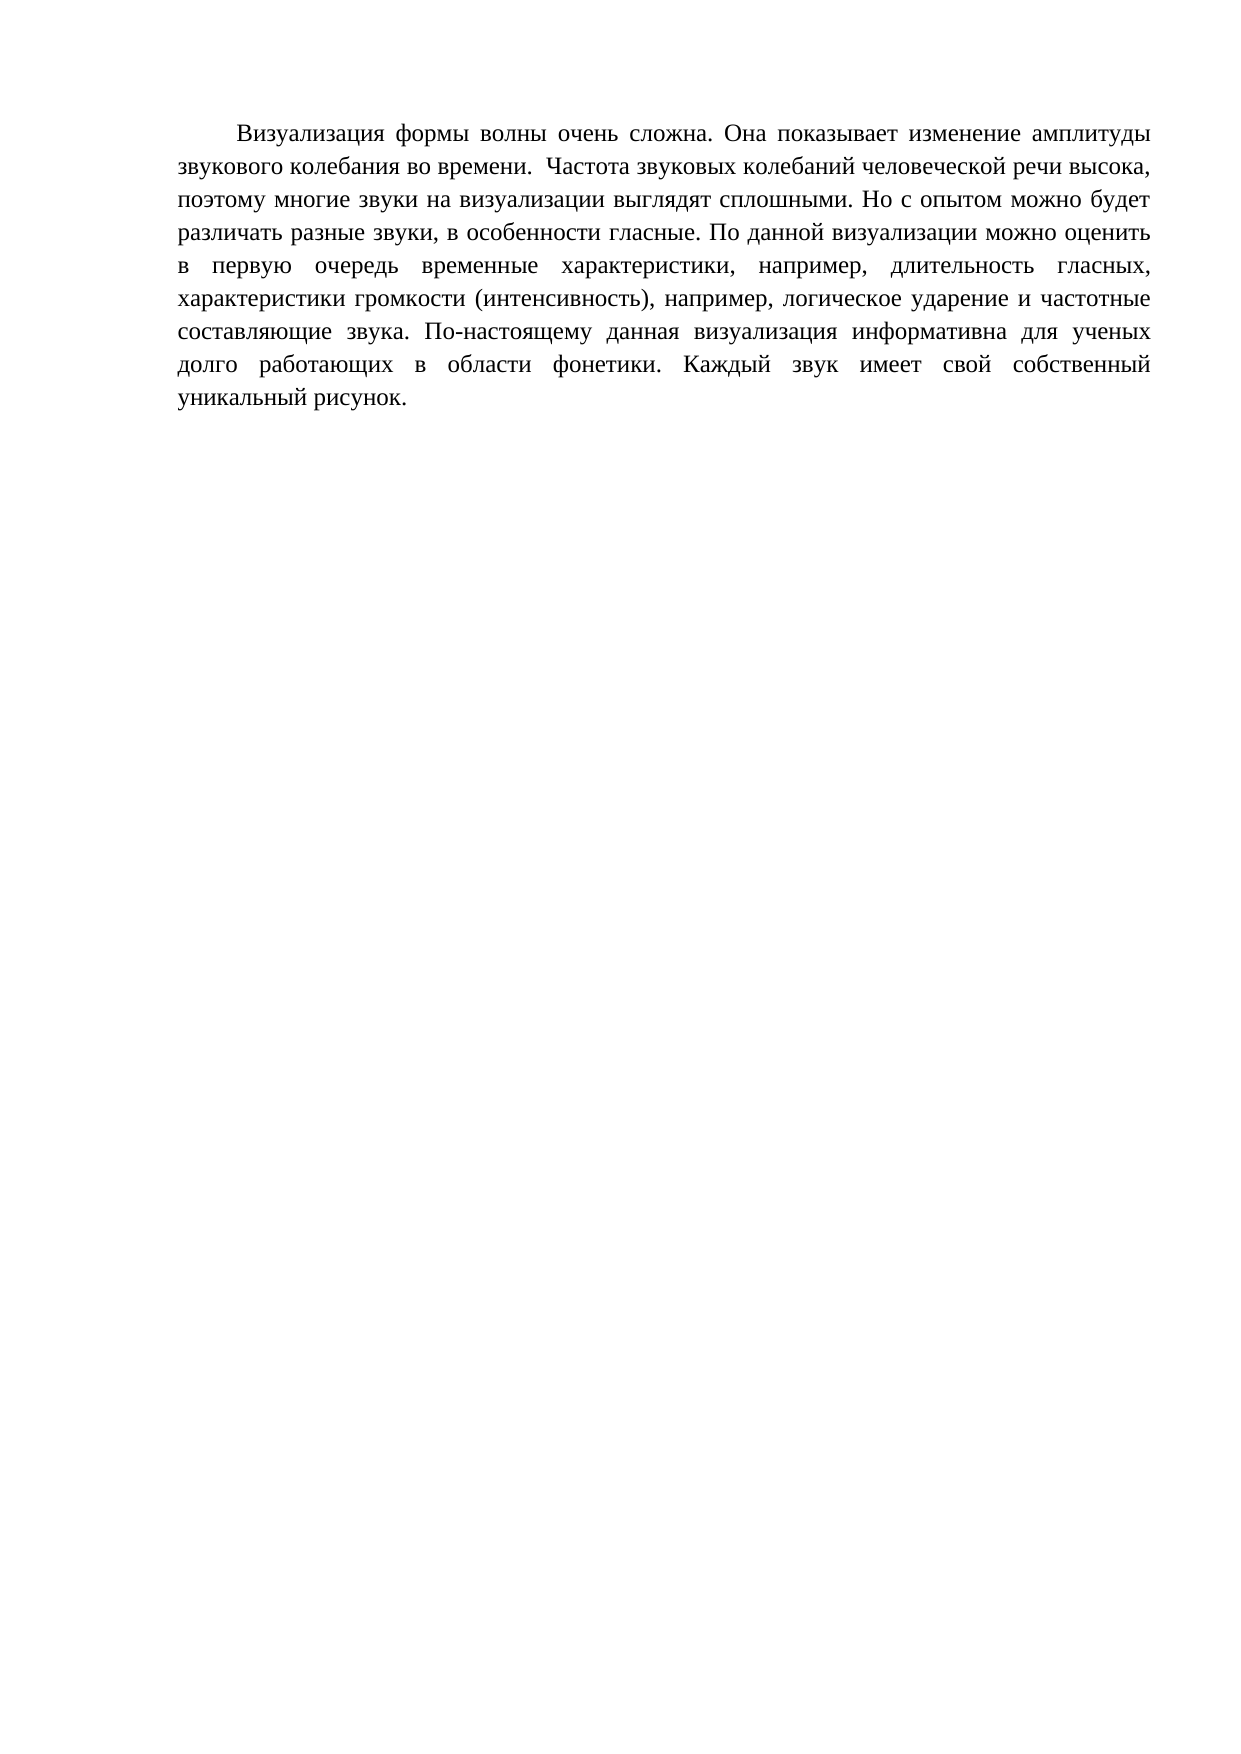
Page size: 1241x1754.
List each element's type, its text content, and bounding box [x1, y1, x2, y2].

list Визуализация формы волны очень сложна. Она показывает изменение амплитуды звукового колебания во времени. Частота звуковых колебаний человеческой речи высока, поэтому многие звуки на визуализации выглядят сплошными. Но с опытом можно будет различать разные звуки, в особенности гласные. По данной визуализации можно оценить в первую очередь временные характеристики, например, длительность гласных, характеристики громкости (интенсивность), например, логическое ударение и частотные составляющие звука. По-настоящему данная визуализация информативна для ученых долго работающих в области фонетики. Каждый звук имеет свой собственный уникальный рисунок. [177, 118, 1152, 411]
